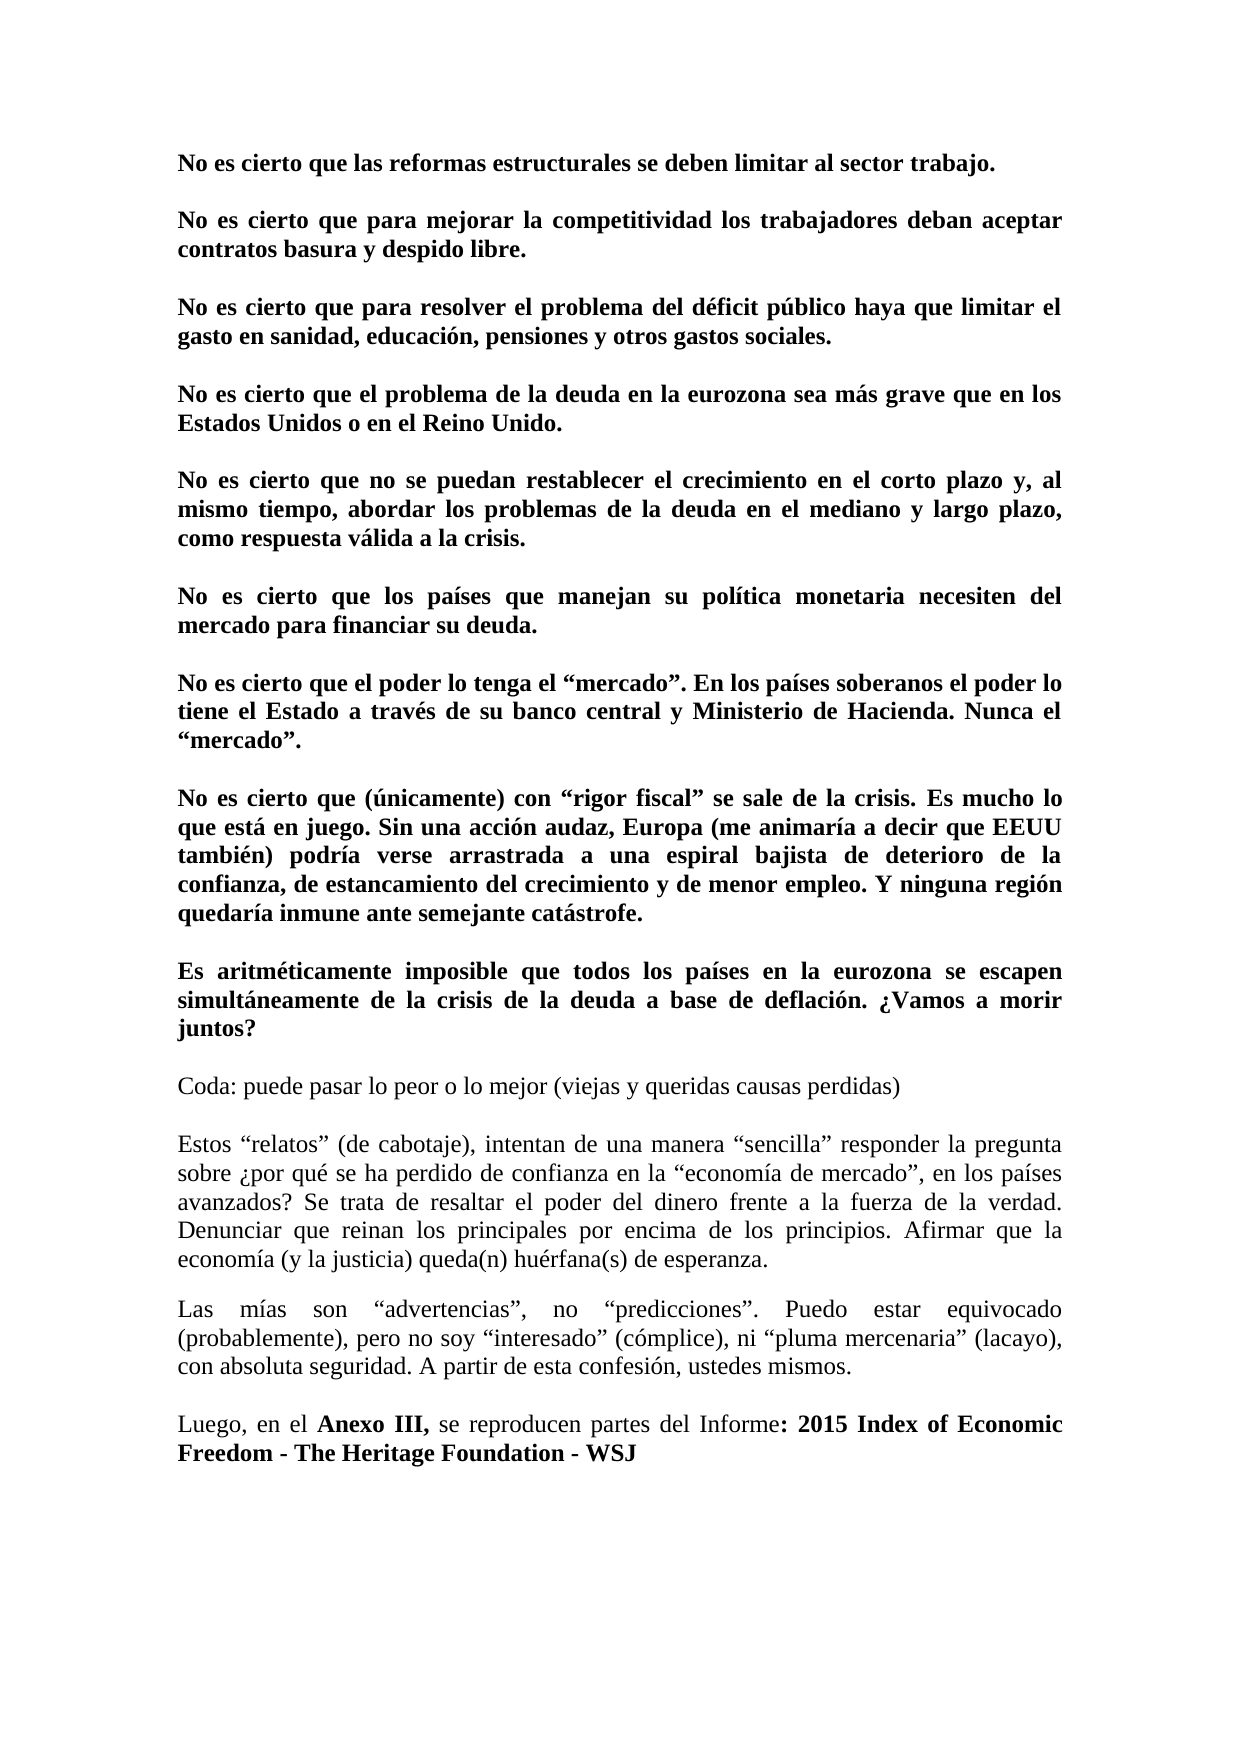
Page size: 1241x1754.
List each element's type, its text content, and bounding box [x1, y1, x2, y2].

text No es cierto que las reformas estructurales se deben limitar al sector trabajo. [177, 148, 1063, 176]
text Es aritméticamente imposible que todos los países en la eurozona se escapen simultáneamente de la crisis de la deuda a base de deflación. ¿Vamos a morir juntos? [177, 956, 1063, 1042]
text No es cierto que el problema de la deuda en la eurozona sea más grave que en los Estados Unidos o en el Reino Unido. [177, 379, 1063, 436]
text No es cierto que los países que manejan su política monetaria necesiten del mercado para financiar su deuda. [177, 581, 1063, 638]
text No es cierto que para mejorar la competitividad los trabajadores deban aceptar contratos basura y despido libre. [177, 206, 1063, 263]
text No es cierto que para resolver el problema del déficit público haya que limitar el gasto en sanidad, educación, pensiones y otros gastos sociales. [177, 292, 1063, 350]
text Las mías son “advertencias”, no “predicciones”. Puedo estar equivocado (probablemente), pero no soy “interesado” (cómplice), ni “pluma mercenaria” (lacayo), con absoluta seguridad. A partir de esta confesión, ustedes mismos. [177, 1294, 1063, 1380]
text Coda: puede pasar lo peor o lo mejor (viejas y queridas causas perdidas) [177, 1071, 1063, 1100]
text No es cierto que (únicamente) con “rigor fiscal” se sale de la crisis. Es mucho lo que está en juego. Sin una acción audaz, Europa (me animaría a decir que EEUU también) podría verse arrastrada a una espiral bajista de deterioro de la confianza, de estancamiento del crecimiento y de menor empleo. Y ninguna región quedaría inmune ante semejante catástrofe. [177, 783, 1063, 927]
text No es cierto que el poder lo tenga el “mercado”. En los países soberanos el poder lo tiene el Estado a través de su banco central y Ministerio de Hacienda. Nunca el “mercado”. [177, 668, 1063, 754]
text Luego, en el Anexo III, se reproducen partes del Informe: 2015 Index of Economic Freedom - The Heritage Foundation - WSJ [177, 1409, 1063, 1466]
text Estos “relatos” (de cabotaje), intentan de una manera “sencilla” responder la pregunta sobre ¿por qué se ha perdido de confianza en la “economía de mercado”, en los países avanzados? Se trata de resaltar el poder del dinero frente a la fuerza de la verdad. Denunciar que reinan los principales por encima de los principios. Afirmar que la economía (y la justicia) queda(n) huérfana(s) de esperanza. [177, 1129, 1063, 1273]
text No es cierto que no se puedan restablecer el crecimiento en el corto plazo y, al mismo tiempo, abordar los problemas de la deuda en el mediano y largo plazo, como respuesta válida a la crisis. [177, 466, 1063, 552]
